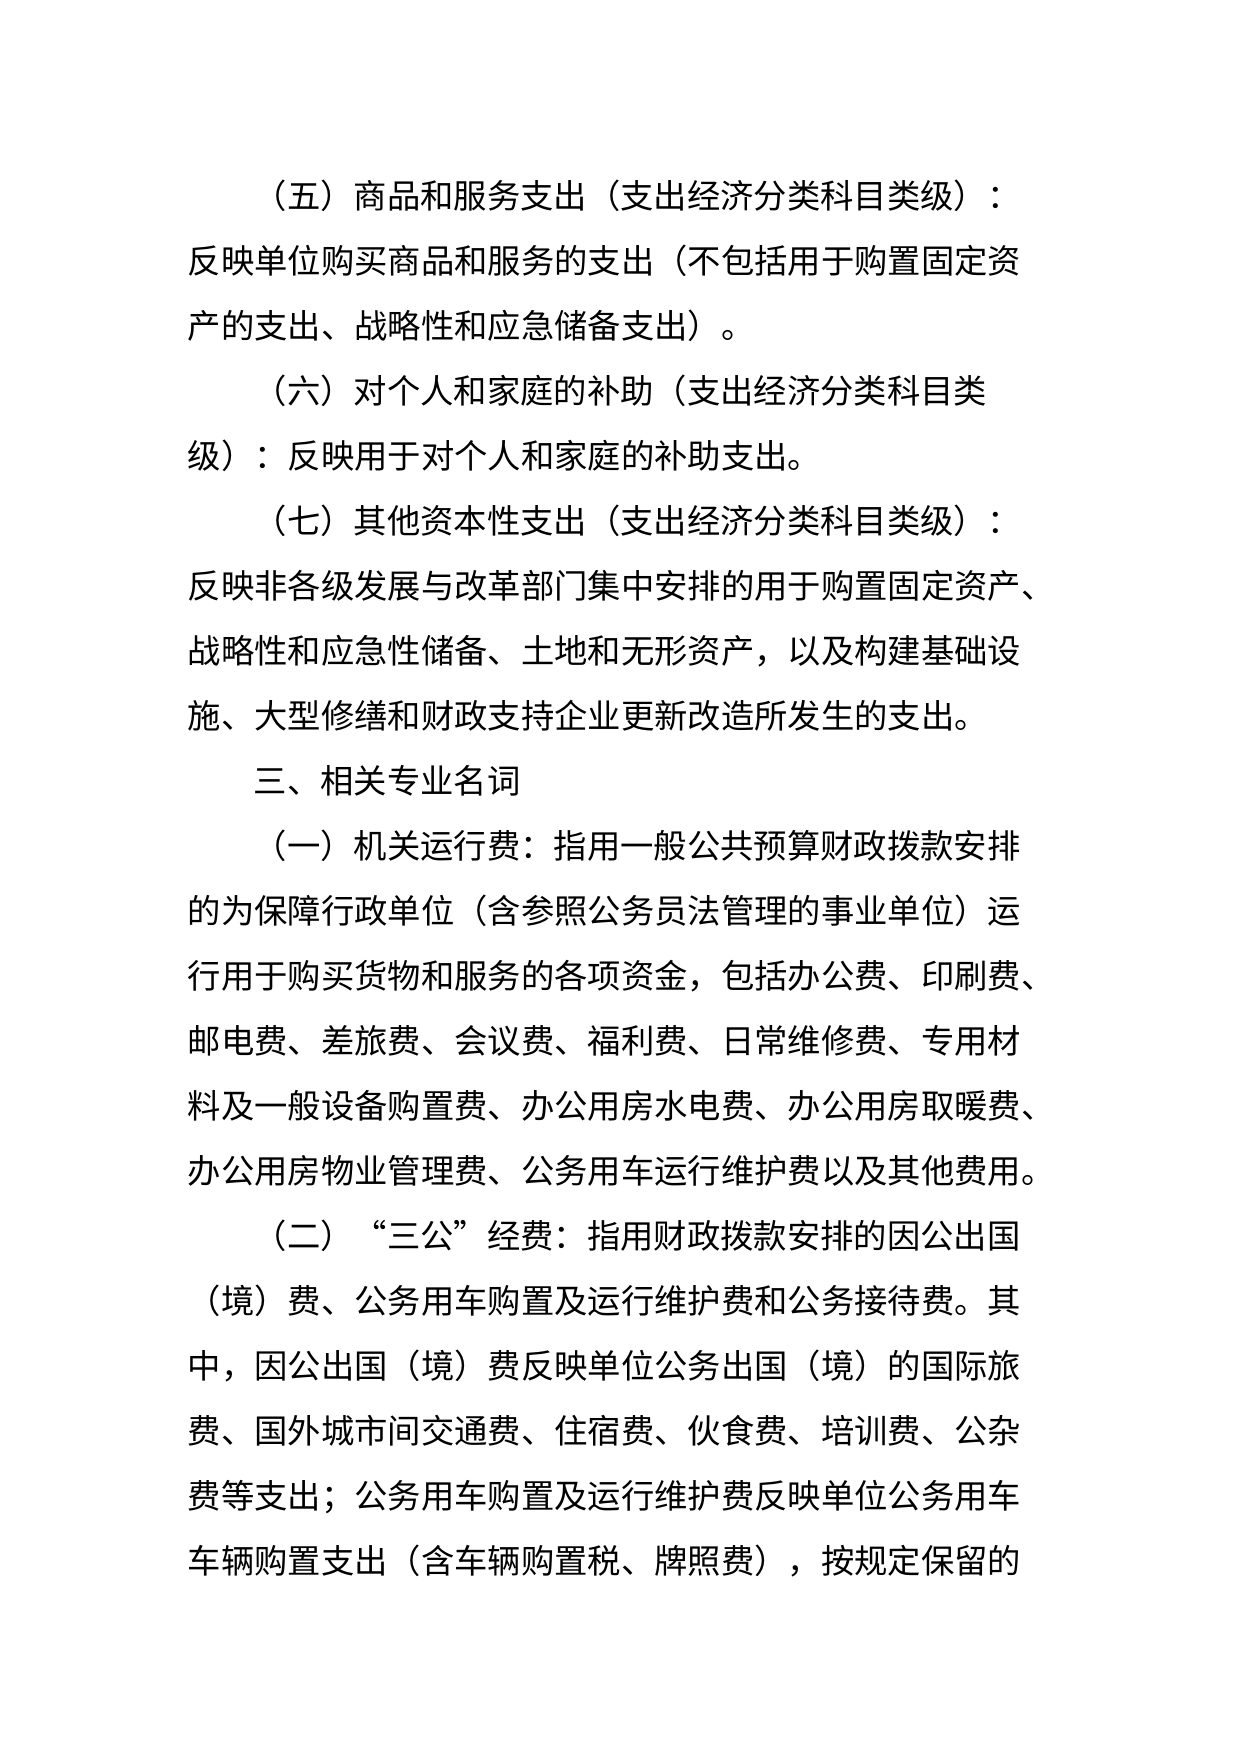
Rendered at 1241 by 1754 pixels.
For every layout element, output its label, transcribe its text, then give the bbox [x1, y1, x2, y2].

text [187, 1202, 1053, 1592]
text （六）对个人和家庭的补助（支出经济分类科目类级）：反映用于对个人和家庭的补助支出。 [187, 357, 1053, 487]
text 三、相关专业名词 [187, 747, 1053, 812]
text （五）商品和服务支出（支出经济分类科目类级）：反映单位购买商品和服务的支出（不包括用于购置固定资产的支出、战略性和应急储备支出）。 [187, 162, 1053, 357]
text （一）机关运行费：指用一般公共预算财政拨款安排的为保障行政单位（含参照公务员法管理的事业单位）运行用于购买货物和服务的各项资金，包括办公费、印刷费、邮电费、差旅费、会议费、福利费、日常维修费、专用材料及一般设备购置费、办公用房水电费、办公用房取暖费、办公用房物业管理费、公务用车运行维护费以及其他费用。 [187, 812, 1053, 1202]
text （七）其他资本性支出（支出经济分类科目类级）：反映非各级发展与改革部门集中安排的用于购置固定资产、战略性和应急性储备、土地和无形资产，以及构建基础设施、大型修缮和财政支持企业更新改造所发生的支出。 [187, 487, 1053, 747]
